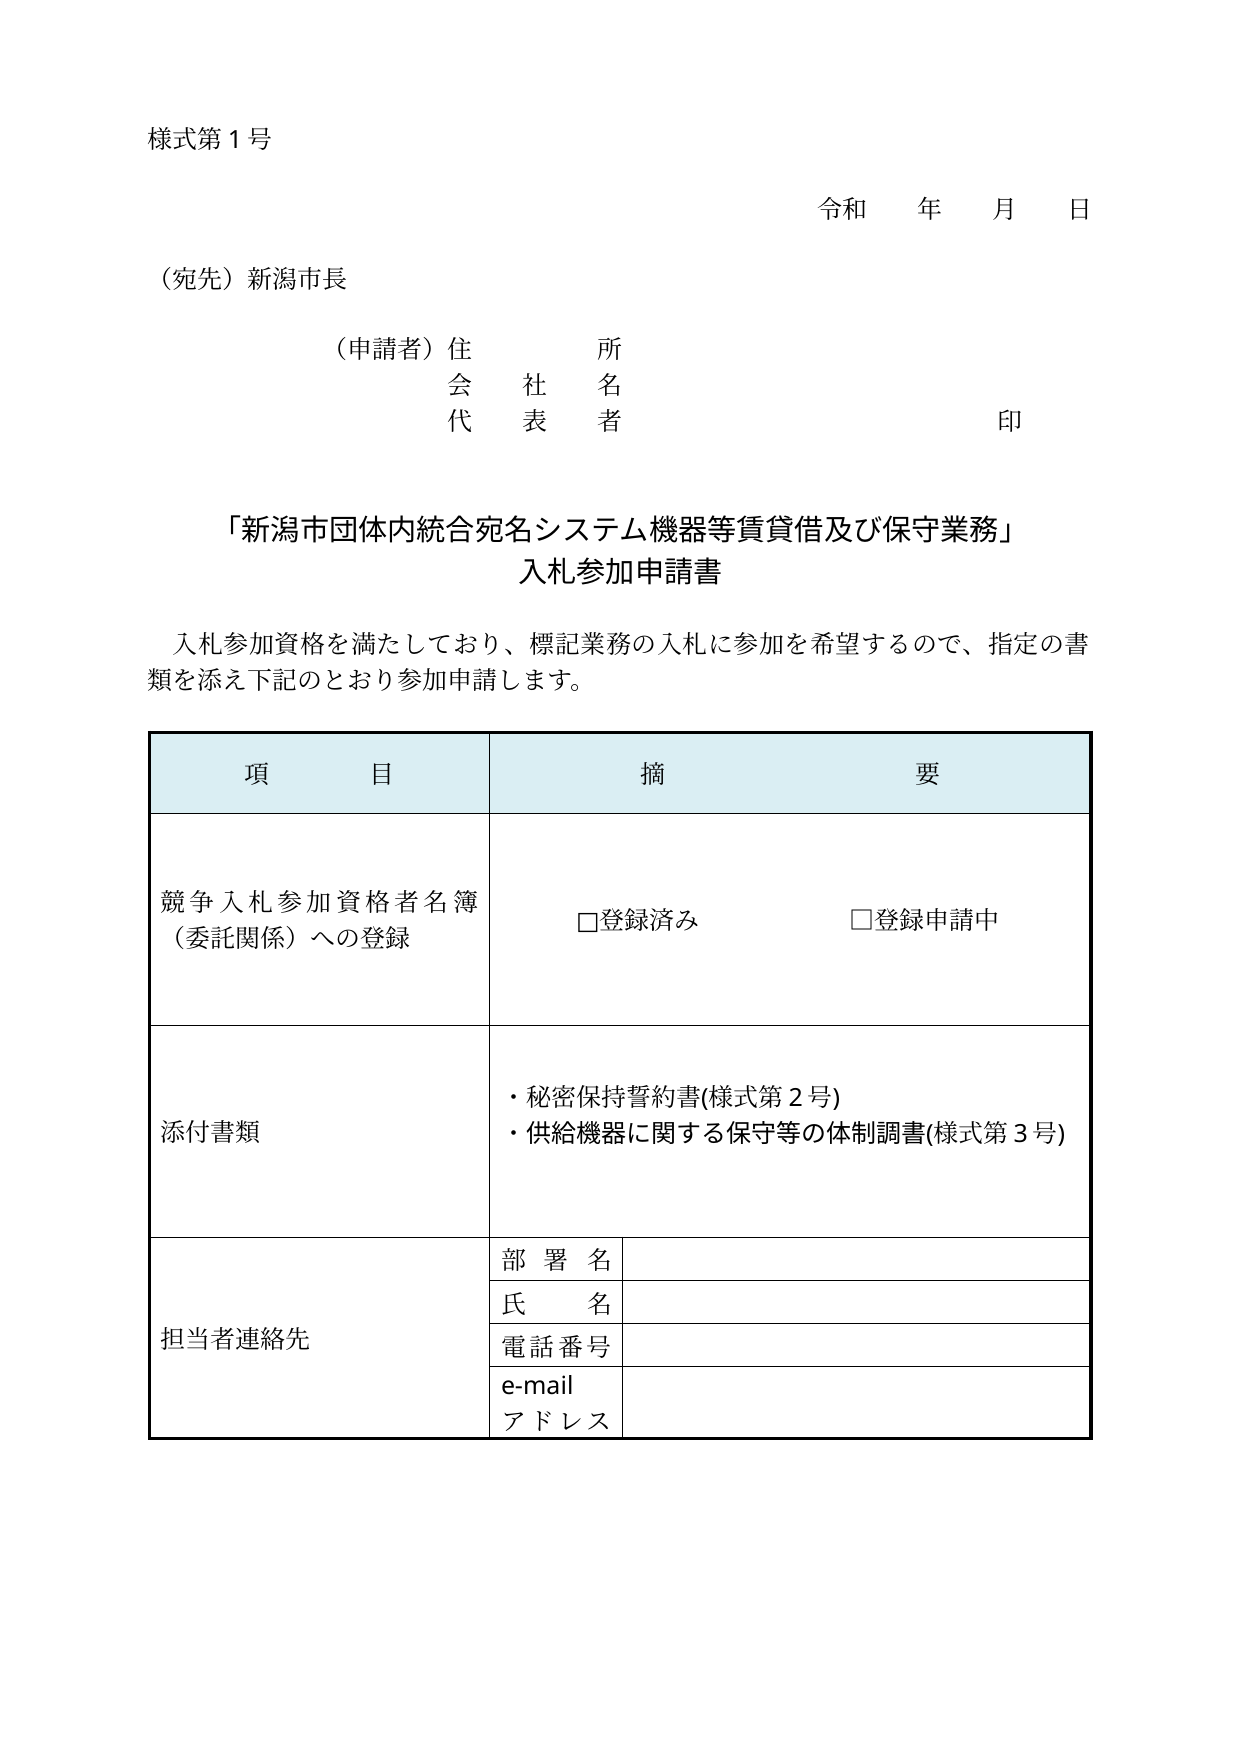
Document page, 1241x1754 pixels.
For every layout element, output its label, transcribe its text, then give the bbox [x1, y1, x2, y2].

table_cell [623, 1324, 1089, 1366]
table_cell e-mail アドレス [490, 1367, 622, 1437]
table_cell □登録済み □登録申請中 [490, 814, 1089, 1024]
table_cell [623, 1367, 1089, 1437]
text 入札参加資格を満たしており、標記業務の入札に参加を希望するので、指定の書類を添え下記のとおり参加申請します。 [148, 625, 1092, 697]
text 入札参加申請書 [148, 548, 1092, 591]
table_cell 氏名 [490, 1281, 622, 1323]
text 会 社 名 [148, 366, 1093, 402]
table_cell [623, 1281, 1089, 1323]
table_cell 添付書類 [151, 1026, 489, 1237]
table_cell 競争入札参加資格者名簿（委託関係）への登録 [151, 814, 489, 1024]
table_cell 電話番号 [490, 1324, 622, 1366]
table_cell 部署名 [490, 1238, 622, 1280]
table_cell ・秘密保持誓約書(様式第2号) ・供給機器に関する保守等の体制調書(様式第3号) [490, 1026, 1089, 1237]
text 「新潟市団体内統合宛名システム機器等賃貸借及び保守業務」 [148, 506, 1092, 548]
text （宛先）新潟市長 [148, 260, 1092, 296]
text 令和 年 月 日 [148, 190, 1092, 226]
text 代 表 者 印 [148, 402, 1093, 438]
table_cell [623, 1238, 1089, 1280]
table_header 項 目 [151, 734, 489, 813]
table_cell 担当者連絡先 [151, 1238, 489, 1437]
text 様式第1号 [148, 120, 1092, 156]
text （申請者）住 所 [148, 330, 1088, 366]
table_header 摘 要 [490, 734, 1089, 813]
